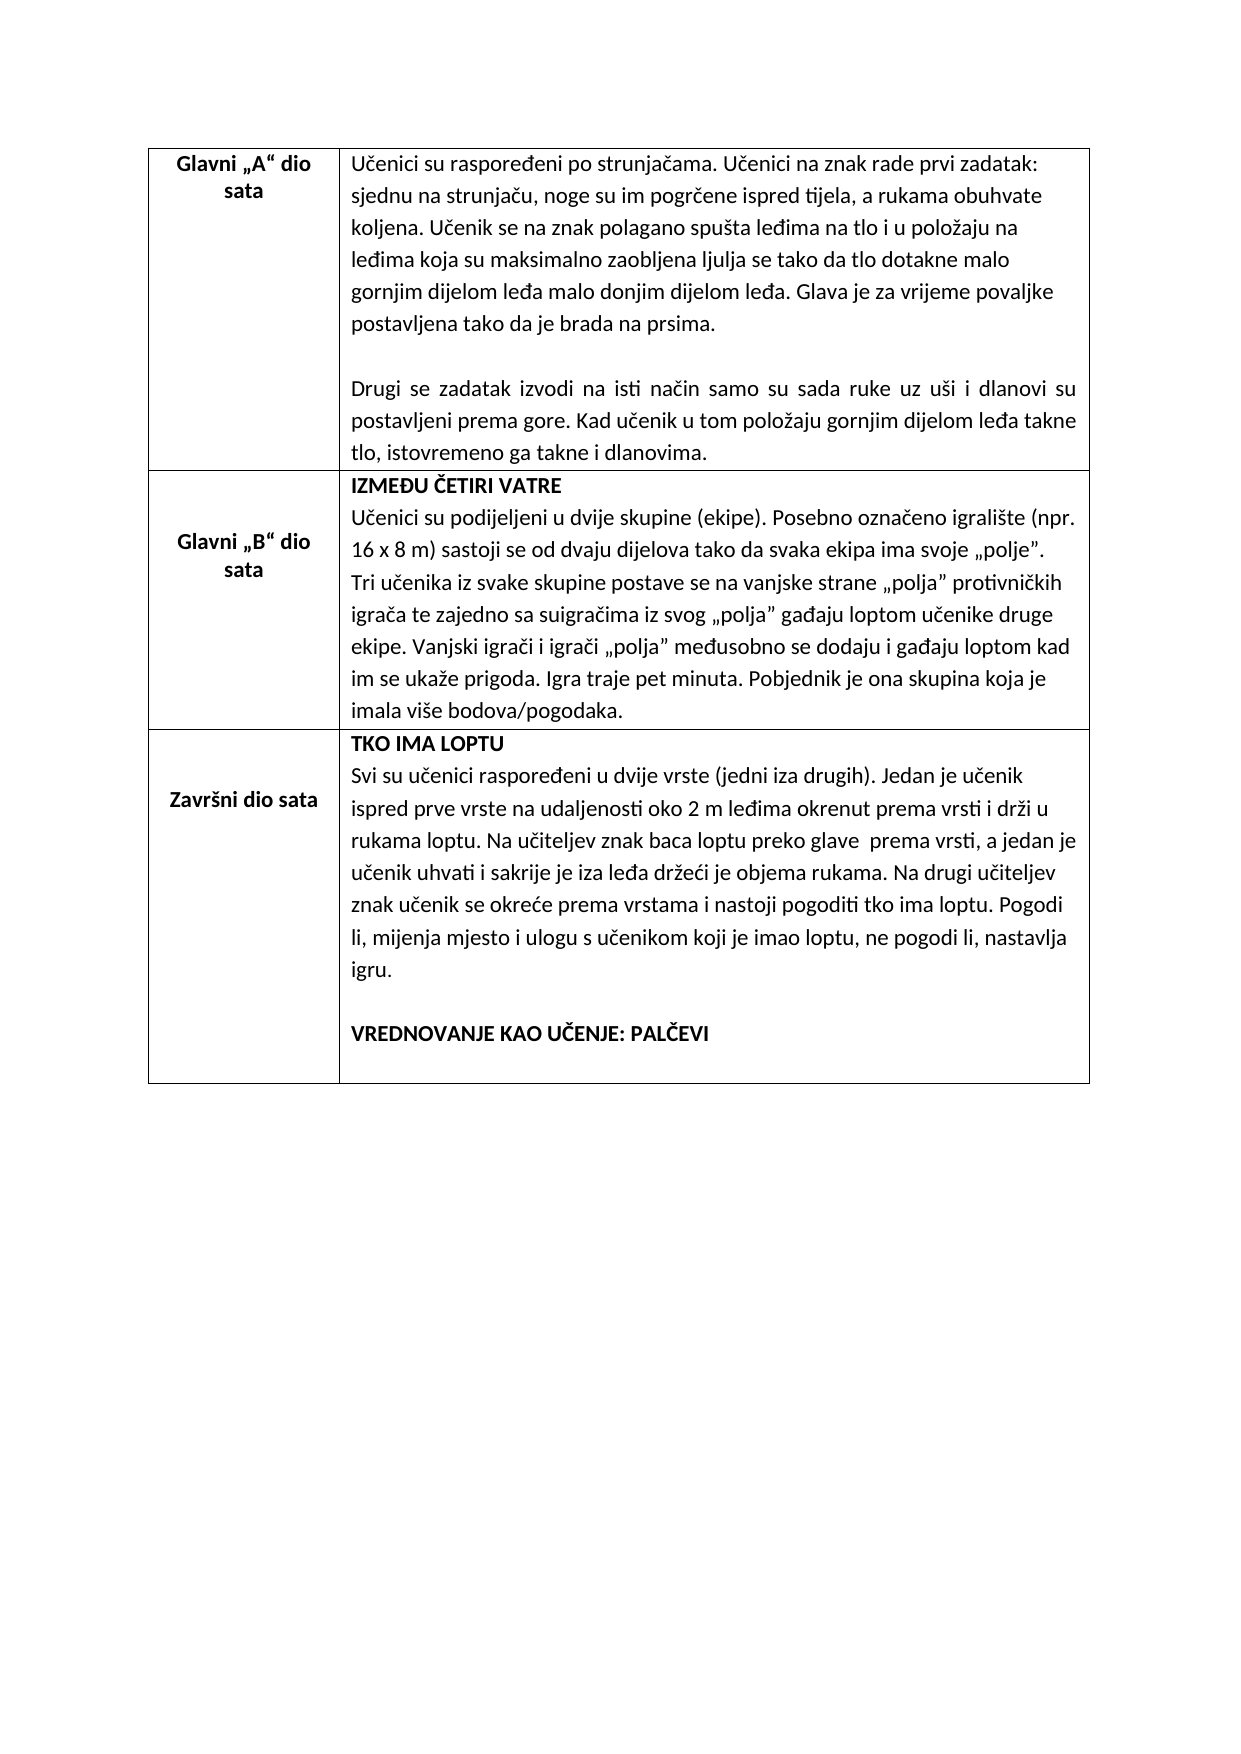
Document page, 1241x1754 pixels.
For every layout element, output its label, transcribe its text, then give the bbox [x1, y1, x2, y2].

table_cell Završni dio sata [149, 730, 339, 1083]
table_cell Glavni „B“ dio sata [149, 471, 339, 728]
table_cell TKO IMA LOPTU Svi su učenici raspoređeni u dvije vrste (jedni iza drugih). Jedan je učenik ispred prve vrste na udaljenosti oko 2 m leđima okrenut prema vrsti i drži u rukama loptu. Na učiteljev znak baca loptu preko glave prema vrsti, a jedan je učenik uhvati i sakrije je iza leđa držeći je objema rukama. Na drugi učiteljev znak učenik se okreće prema vrstama i nastoji pogoditi tko ima loptu. Pogodi li, mijenja mjesto i ulogu s učenikom koji je imao loptu, ne pogodi li, nastavlja igru. VREDNOVANJE KAO UČENJE: PALČEVI [340, 730, 1089, 1083]
table_cell Glavni „A“ dio sata [149, 149, 339, 470]
table_cell IZMEĐU ČETIRI VATRE Učenici su podijeljeni u dvije skupine (ekipe). Posebno označeno igralište (npr. 16 x 8 m) sastoji se od dvaju dijelova tako da svaka ekipa ima svoje „polje”. Tri učenika iz svake skupine postave se na vanjske strane „polja” protivničkih igrača te zajedno sa suigračima iz svog „polja” gađaju loptom učenike druge ekipe. Vanjski igrači i igrači „polja” međusobno se dodaju i gađaju loptom kad im se ukaže prigoda. Igra traje pet minuta. Pobjednik je ona skupina koja je imala više bodova/pogodaka. [340, 471, 1089, 728]
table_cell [340, 149, 1089, 470]
